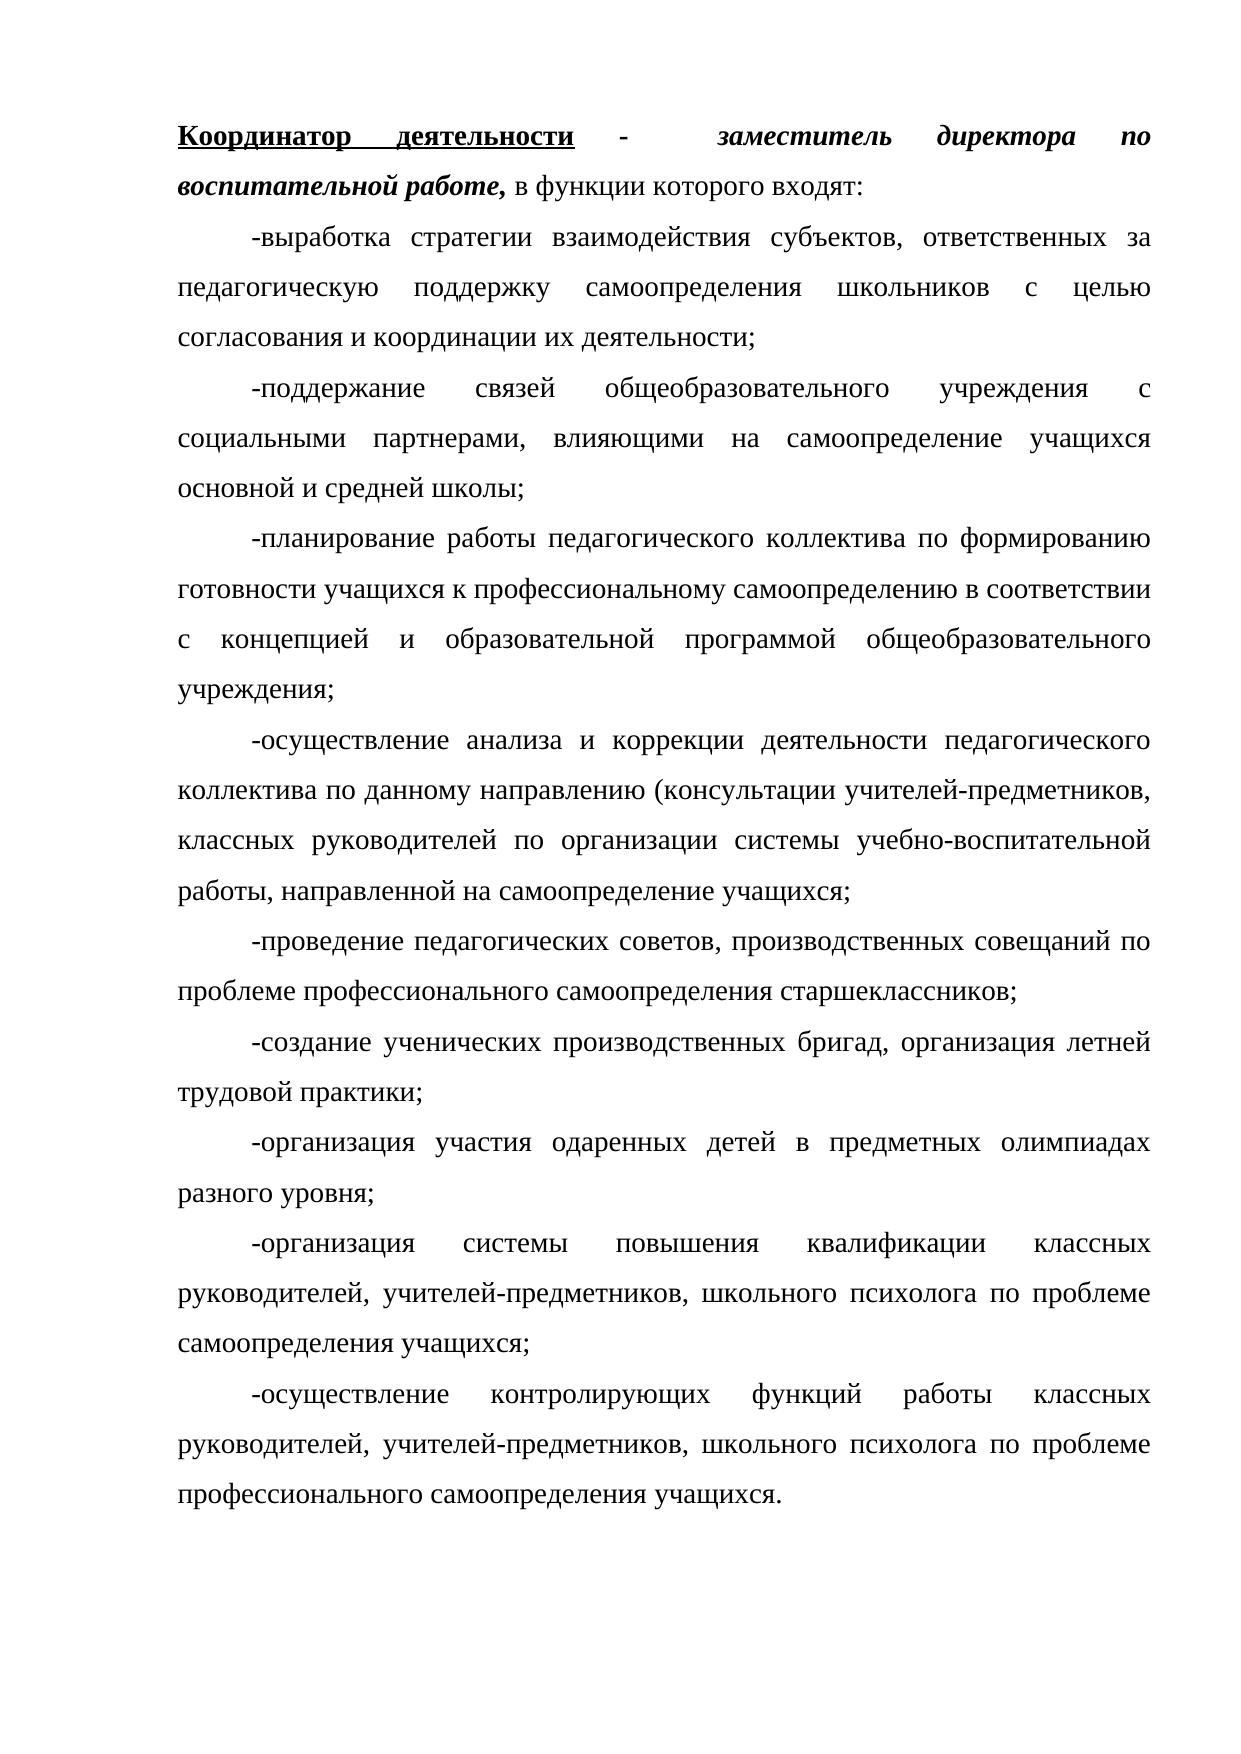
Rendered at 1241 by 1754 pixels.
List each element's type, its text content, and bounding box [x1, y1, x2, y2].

text -осуществление анализа и коррекции деятельности педагогического коллектива по данному направлению (консультации учителей-предметников, классных руководителей по организации системы учебно-воспитательной работы, направленной на самоопределение учащихся; [177, 722, 1152, 906]
text Координатор деятельности - заместитель директора по воспитательной работе, в функции которого входят: [177, 118, 1152, 202]
text -проведение педагогических советов, производственных совещаний по проблеме профессионального самоопределения старшеклассников; [177, 923, 1152, 1007]
text -осуществление контролирующих функций работы классных руководителей, учителей-предметников, школьного психолога по проблеме профессионального самоопределения учащихся. [177, 1376, 1152, 1510]
text -поддержание связей общеобразовательного учреждения с социальными партнерами, влияющими на самоопределение учащихся основной и средней школы; [177, 370, 1152, 504]
text -выработка стратегии взаимодействия субъектов, ответственных за педагогическую поддержку самоопределения школьников с целью согласования и координации их деятельности; [177, 219, 1152, 353]
text -организация системы повышения квалификации классных руководителей, учителей-предметников, школьного психолога по проблеме самоопределения учащихся; [177, 1225, 1152, 1359]
text -создание ученических производственных бригад, организация летней трудовой практики; [177, 1024, 1152, 1108]
text -организация участия одаренных детей в предметных олимпиадах разного уровня; [177, 1124, 1152, 1208]
text -планирование работы педагогического коллектива по формированию готовности учащихся к профессиональному самоопределению в соответствии с концепцией и образовательной программой общеобразовательного учреждения; [177, 521, 1152, 705]
